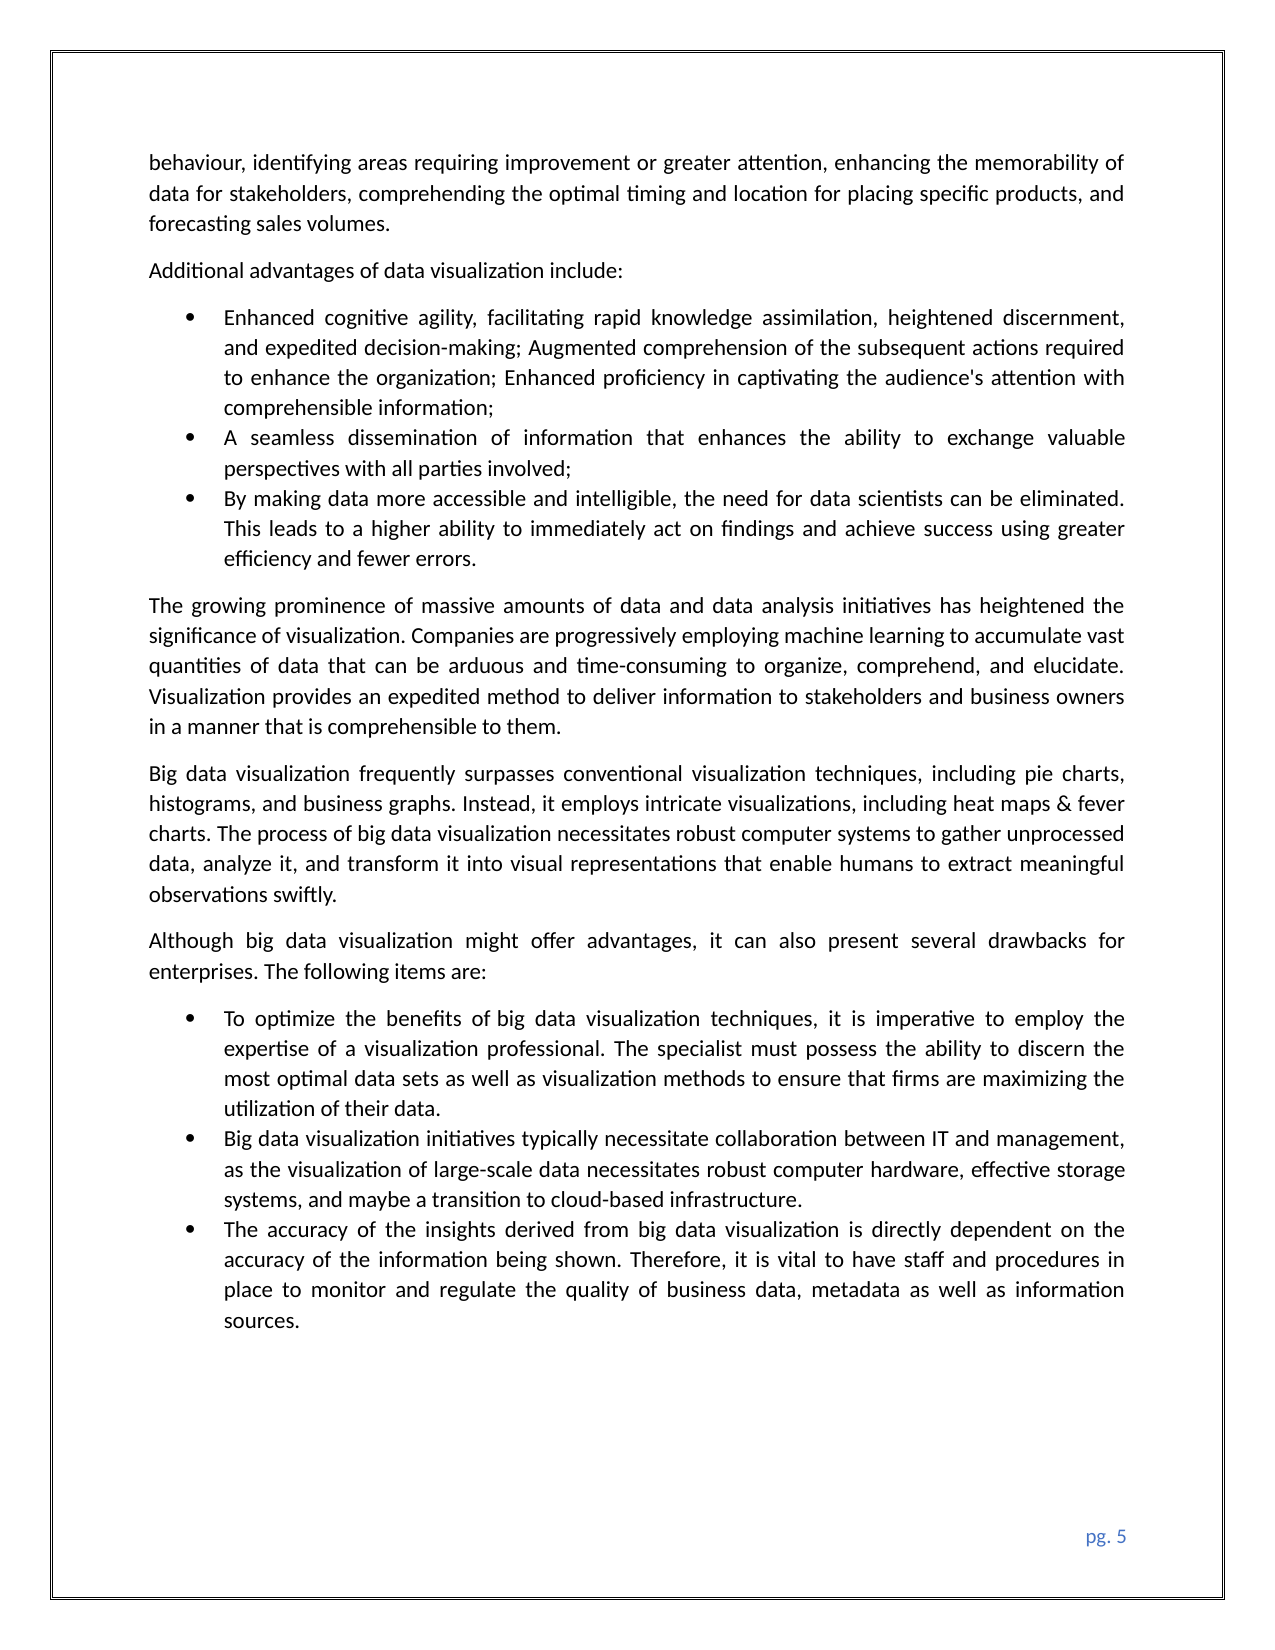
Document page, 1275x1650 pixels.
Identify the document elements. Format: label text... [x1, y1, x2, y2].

list To optimize the benefits of big data visualization techniques, it is imperative to employ the expertise of a visualization professional. The specialist must possess the ability to discern the most optimal data sets as well as visualization methods to ensure that firms are maximizing the utilization of their data. [186, 1004, 1126, 1122]
list By making data more accessible and intelligible, the need for data scientists can be eliminated. This leads to a higher ability to immediately act on findings and achieve success using greater efficiency and fewer errors. [186, 484, 1126, 572]
text Big data visualization frequently surpasses conventional visualization techniques, including pie charts, histograms, and business graphs. Instead, it employs intricate visualizations, including heat maps & fever charts. The process of big data visualization necessitates robust computer systems to gather unprocessed data, analyze it, and transform it into visual representations that enable humans to extract meaningful observations swiftly. [148, 759, 1126, 908]
list A seamless dissemination of information that enhances the ability to exchange valuable perspectives with all parties involved; [186, 423, 1126, 482]
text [148, 148, 1126, 237]
list The accuracy of the insights derived from big data visualization is directly dependent on the accuracy of the information being shown. Therefore, it is vital to have staff and procedures in place to monitor and regulate the quality of business data, metadata as well as information sources. [186, 1215, 1126, 1334]
text Additional advantages of data visualization include: [148, 256, 1126, 284]
text The growing prominence of massive amounts of data and data analysis initiatives has heightened the significance of visualization. Companies are progressively employing machine learning to accumulate vast quantities of data that can be arduous and time-consuming to organize, comprehend, and elucidate. Visualization provides an expedited method to deliver information to stakeholders and business owners in a manner that is comprehensible to them. [148, 591, 1126, 740]
list Enhanced cognitive agility, facilitating rapid knowledge assimilation, heightened discernment, and expedited decision-making; Augmented comprehension of the subsequent actions required to enhance the organization; Enhanced proficiency in captivating the audience's attention with comprehensible information; [186, 303, 1126, 421]
list Big data visualization initiatives typically necessitate collaboration between IT and management, as the visualization of large-scale data necessitates robust computer hardware, effective storage systems, and maybe a transition to cloud-based infrastructure. [186, 1124, 1126, 1213]
text Although big data visualization might offer advantages, it can also present several drawbacks for enterprises. The following items are: [148, 927, 1126, 985]
